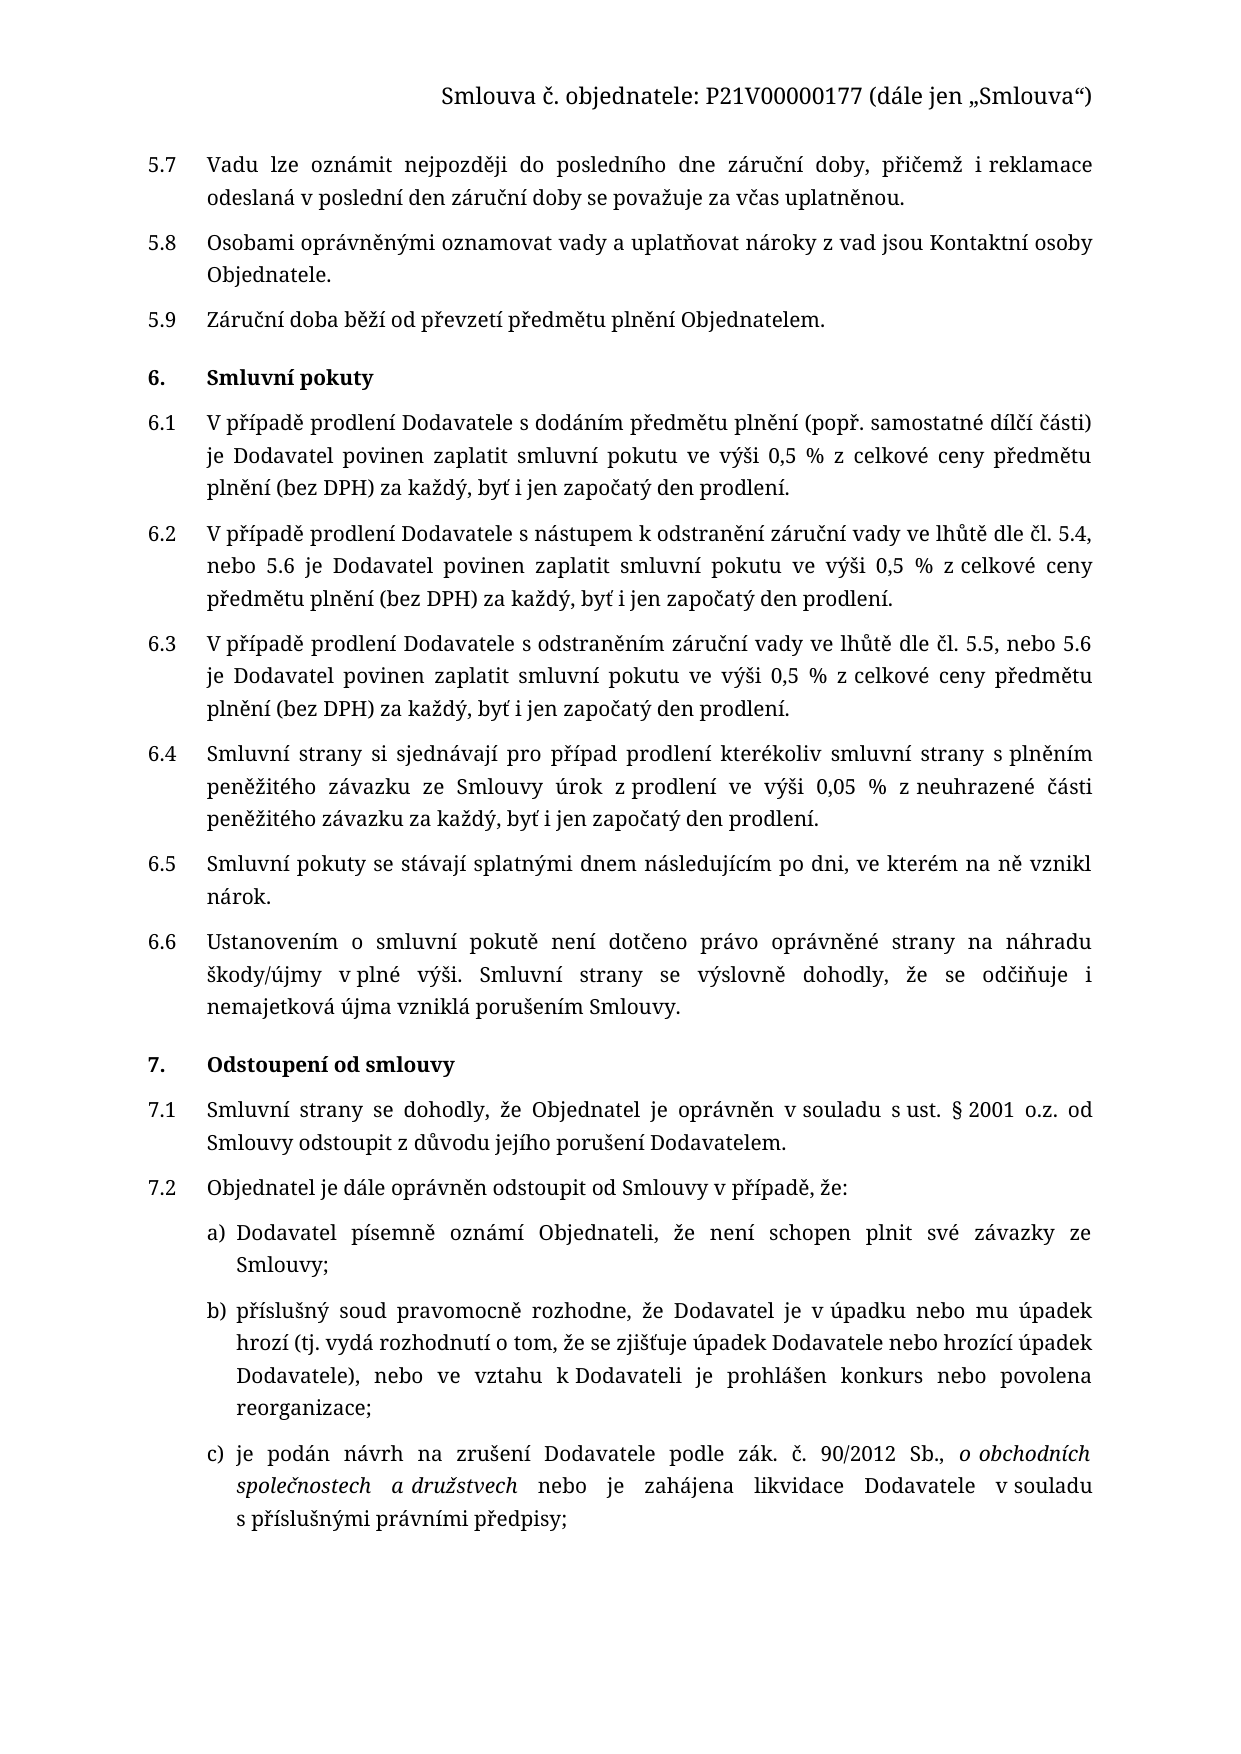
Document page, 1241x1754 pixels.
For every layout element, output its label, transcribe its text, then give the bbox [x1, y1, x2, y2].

list V případě prodlení Dodavatele s odstraněním záruční vady ve lhůtě dle čl. 5.5, nebo 5.6 je Dodavatel povinen zaplatit smluvní pokutu ve výši 0,5 % z celkové ceny předmětu plnění (bez DPH) za každý, byť i jen započatý den prodlení. [148, 629, 1093, 723]
list je podán návrh na zrušení Dodavatele podle zák. č. 90/2012 Sb., o obchodních společnostech a družstvech nebo je zahájena likvidace Dodavatele v souladu s příslušnými právními předpisy; [207, 1439, 1093, 1532]
list Smluvní pokuty se stávají splatnými dnem následujícím po dni, ve kterém na ně vznikl nárok. [148, 849, 1093, 911]
list Záruční doba běží od převzetí předmětu plnění Objednatelem. [148, 306, 1093, 334]
list Osobami oprávněnými oznamovat vady a uplatňovat nároky z vad jsou Kontaktní osoby Objednatele. [148, 228, 1093, 289]
list Dodavatel písemně oznámí Objednateli, že není schopen plnit své závazky ze Smlouvy; [207, 1218, 1093, 1279]
list Smluvní strany se dohodly, že Objednatel je oprávněn v souladu s ust. § 2001 o.z. od Smlouvy odstoupit z důvodu jejího porušení Dodavatelem. [148, 1095, 1093, 1156]
list V případě prodlení Dodavatele s nástupem k odstranění záruční vady ve lhůtě dle čl. 5.4, nebo 5.6 je Dodavatel povinen zaplatit smluvní pokutu ve výši 0,5 % z celkové ceny předmětu plnění (bez DPH) za každý, byť i jen započatý den prodlení. [148, 519, 1093, 612]
list příslušný soud pravomocně rozhodne, že Dodavatel je v úpadku nebo mu úpadek hrozí (tj. vydá rozhodnutí o tom, že se zjišťuje úpadek Dodavatele nebo hrozící úpadek Dodavatele), nebo ve vztahu k Dodavateli je prohlášen konkurs nebo povolena reorganizace; [207, 1296, 1093, 1422]
list Smluvní pokuty [148, 363, 1093, 392]
list V případě prodlení Dodavatele s dodáním předmětu plnění (popř. samostatné dílčí části) je Dodavatel povinen zaplatit smluvní pokutu ve výši 0,5 % z celkové ceny předmětu plnění (bez DPH) za každý, byť i jen započatý den prodlení. [148, 408, 1093, 502]
list Smluvní strany si sjednávají pro případ prodlení kterékoliv smluvní strany s plněním peněžitého závazku ze Smlouvy úrok z prodlení ve výši 0,05 % z neuhrazené části peněžitého závazku za každý, byť i jen započatý den prodlení. [148, 739, 1093, 833]
list Objednatel je dále oprávněn odstoupit od Smlouvy v případě, že: [148, 1173, 1093, 1201]
list Odstoupení od smlouvy [148, 1050, 1093, 1078]
list Ustanovením o smluvní pokutě není dotčeno právo oprávněné strany na náhradu škody/újmy v plné výši. Smluvní strany se výslovně dohodly, že se odčiňuje i nemajetková újma vzniklá porušením Smlouvy. [148, 927, 1093, 1021]
list Vadu lze oznámit nejpozději do posledního dne záruční doby, přičemž i reklamace odeslaná v poslední den záruční doby se považuje za včas uplatněnou. [148, 150, 1093, 211]
